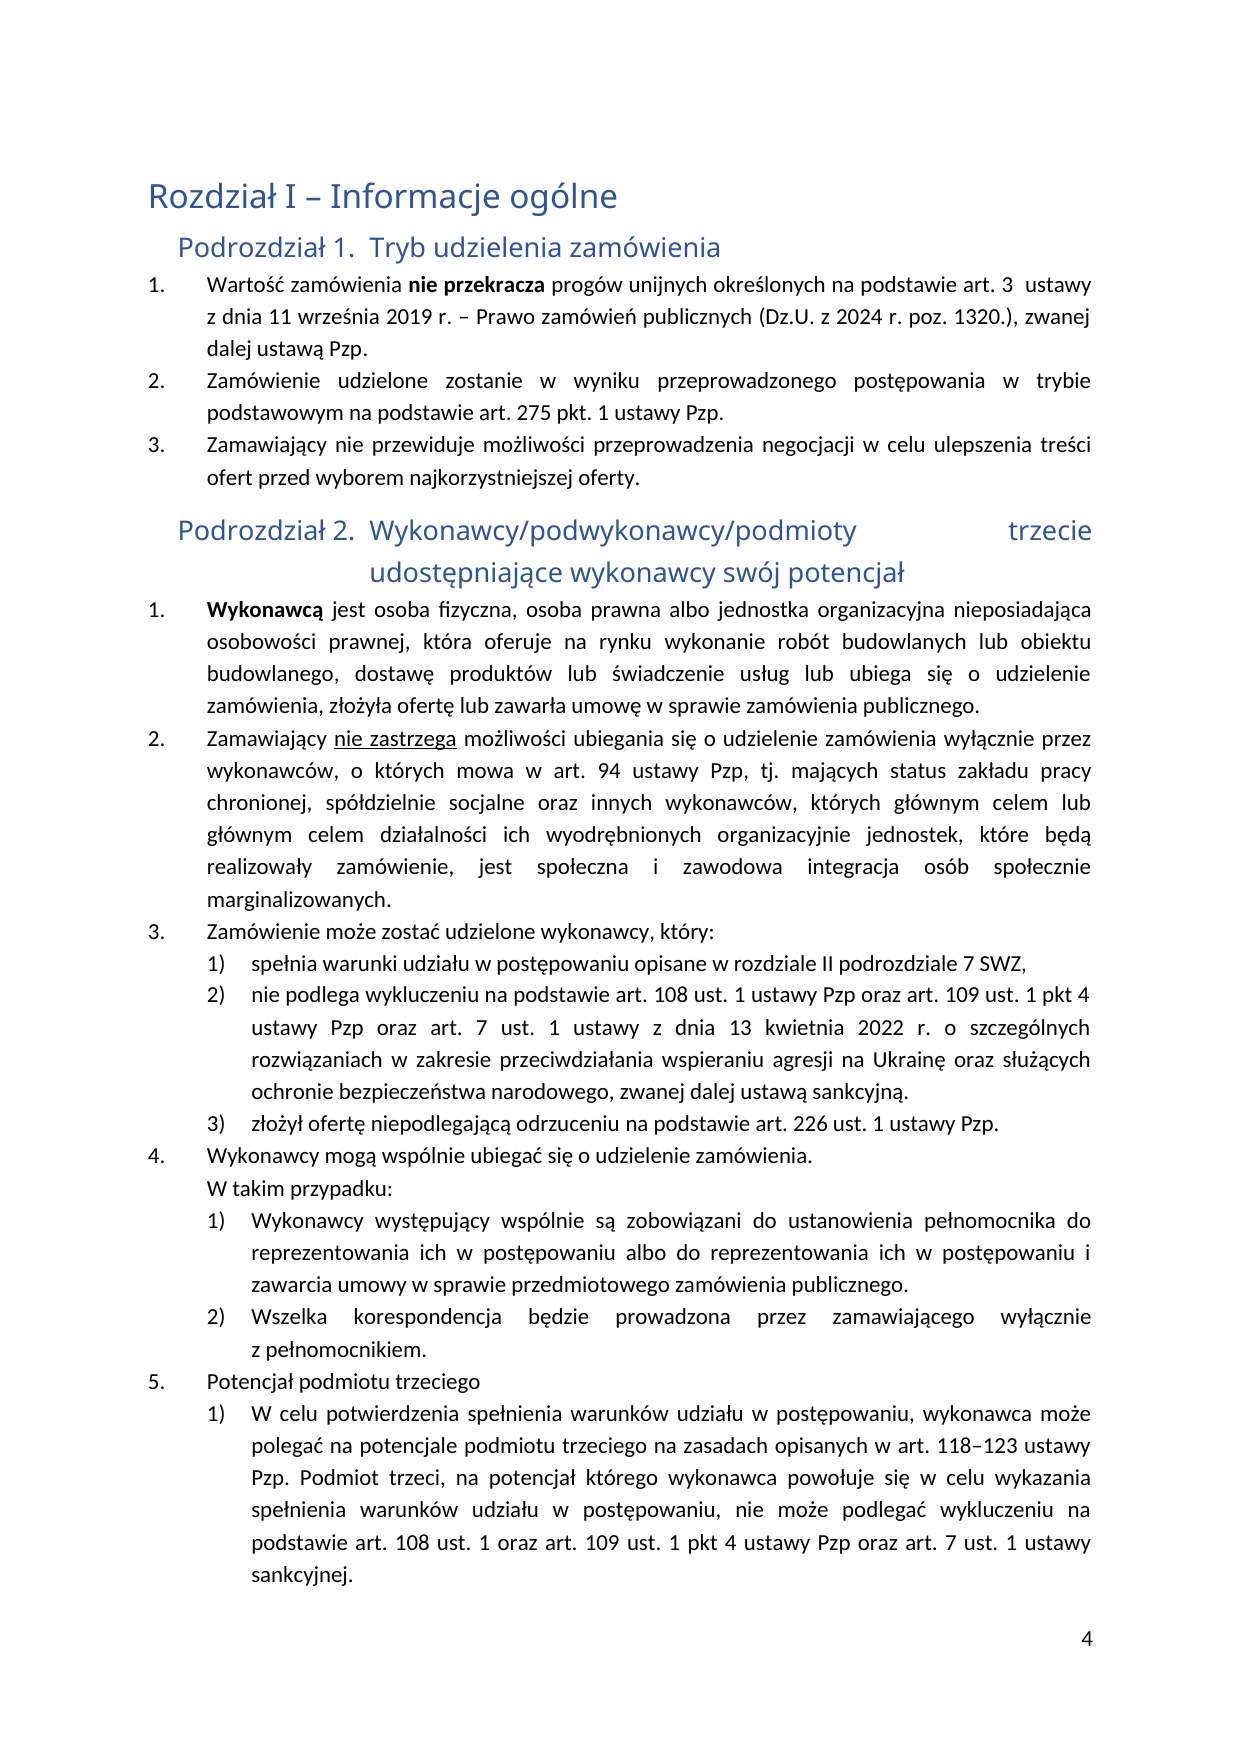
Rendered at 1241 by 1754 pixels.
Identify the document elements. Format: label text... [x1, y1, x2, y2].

list nie podlega wykluczeniu na podstawie art. 108 ust. 1 ustawy Pzp oraz art. 109 ust. 1 pkt 4 ustawy Pzp oraz art. 7 ust. 1 ustawy z dnia 13 kwietnia 2022 r. o szczególnych rozwiązaniach w zakresie przeciwdziałania wspieraniu agresji na Ukrainę oraz służących ochronie bezpieczeństwa narodowego, zwanej dalej ustawą sankcyjną. [207, 981, 1093, 1105]
list W celu potwierdzenia spełnienia warunków udziału w postępowaniu, wykonawca może polegać na potencjale podmiotu trzeciego na zasadach opisanych w art. 118–123 ustawy Pzp. Podmiot trzeci, na potencjał którego wykonawca powołuje się w celu wykazania spełnienia warunków udziału w postępowaniu, nie może podlegać wykluczeniu na podstawie art. 108 ust. 1 oraz art. 109 ust. 1 pkt 4 ustawy Pzp oraz art. 7 ust. 1 ustawy sankcyjnej. [207, 1399, 1093, 1588]
list Wszelka korespondencja będzie prowadzona przez zamawiającego wyłącznie z pełnomocnikiem. [207, 1302, 1093, 1363]
list Wykonawcy występujący wspólnie są zobowiązani do ustanowienia pełnomocnika do reprezentowania ich w postępowaniu albo do reprezentowania ich w postępowaniu i zawarcia umowy w sprawie przedmiotowego zamówienia publicznego. [207, 1206, 1093, 1298]
list złożył ofertę niepodlegającą odrzuceniu na podstawie art. 226 ust. 1 ustawy Pzp. [207, 1109, 1093, 1137]
subtitle Wykonawcy/podwykonawcy/podmioty trzecie udostępniające wykonawcy swój potencjał [177, 512, 1093, 590]
list W takim przypadku: [207, 1174, 1093, 1202]
subtitle Rozdział I – Informacje ogólne [148, 173, 1093, 218]
list Wykonawcą jest osoba fizyczna, osoba prawna albo jednostka organizacyjna nieposiadająca osobowości prawnej, która oferuje na rynku wykonanie robót budowlanych lub obiektu budowlanego, dostawę produktów lub świadczenie usług lub ubiega się o udzielenie zamówienia, złożyła ofertę lub zawarła umowę w sprawie zamówienia publicznego. [148, 595, 1093, 719]
subtitle Tryb udzielenia zamówienia [177, 228, 1093, 265]
list spełnia warunki udziału w postępowaniu opisane w rozdziale II podrozdziale 7 SWZ, [207, 949, 1093, 977]
list Wartość zamówienia nie przekracza progów unijnych określonych na podstawie art. 3 ustawy z dnia 11 września 2019 r. – Prawo zamówień publicznych (Dz.U. z 2024 r. poz. 1320.), zwanej dalej ustawą Pzp. [148, 270, 1093, 362]
list Zamawiający nie przewiduje możliwości przeprowadzenia negocjacji w celu ulepszenia treści ofert przed wyborem najkorzystniejszej oferty. [148, 431, 1093, 491]
list Wykonawcy mogą wspólnie ubiegać się o udzielenie zamówienia. [148, 1142, 1093, 1169]
list Zamawiający nie zastrzega możliwości ubiegania się o udzielenie zamówienia wyłącznie przez wykonawców, o których mowa w art. 94 ustawy Pzp, tj. mających status zakładu pracy chronionej, spółdzielnie socjalne oraz innych wykonawców, których głównym celem lub głównym celem działalności ich wyodrębnionych organizacyjnie jednostek, które będą realizowały zamówienie, jest społeczna i zawodowa integracja osób społecznie marginalizowanych. [148, 724, 1093, 913]
list Zamówienie może zostać udzielone wykonawcy, który: [148, 917, 1093, 945]
list Zamówienie udzielone zostanie w wyniku przeprowadzonego postępowania w trybie podstawowym na podstawie art. 275 pkt. 1 ustawy Pzp. [148, 366, 1093, 426]
list Potencjał podmiotu trzeciego [148, 1367, 1093, 1395]
